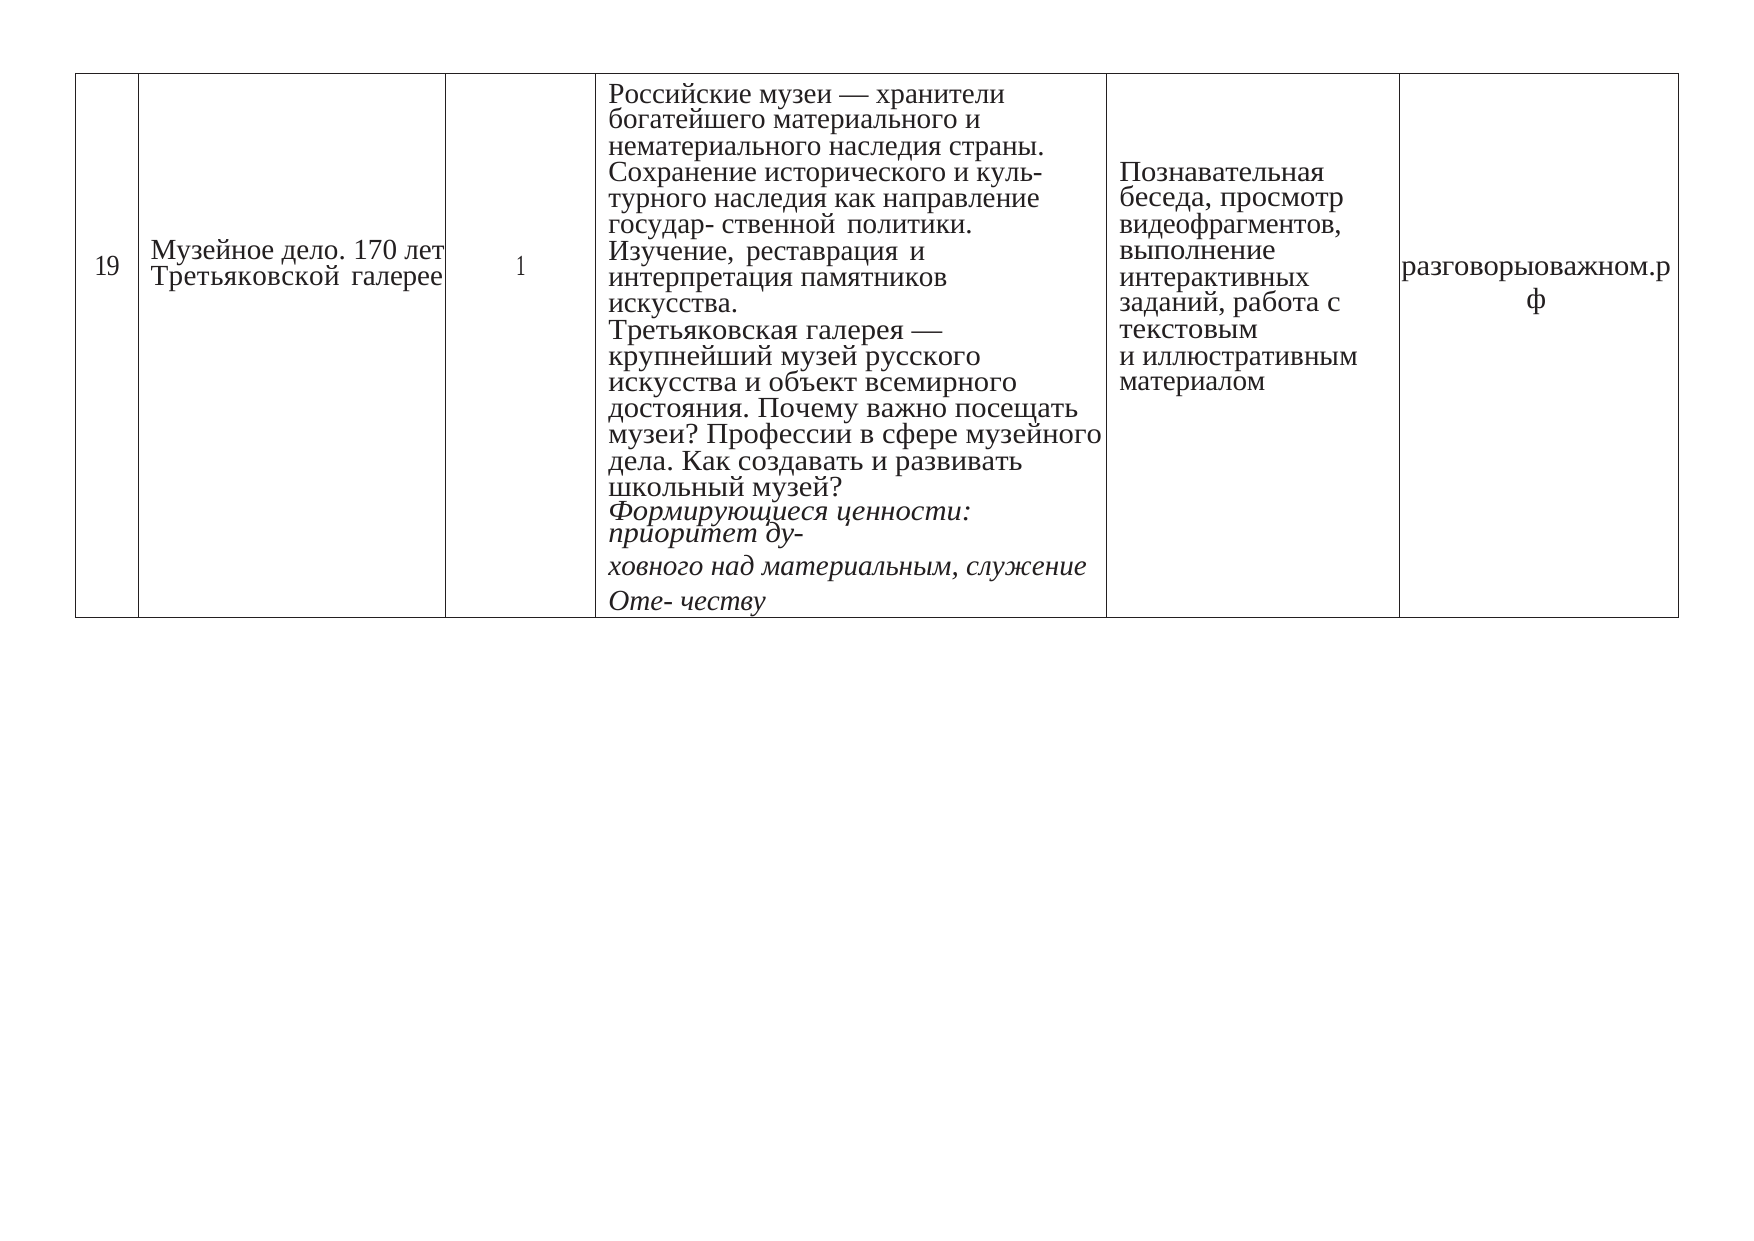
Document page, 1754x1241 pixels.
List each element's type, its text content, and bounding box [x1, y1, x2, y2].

table_cell 19 [76, 74, 138, 617]
table_cell Музейное дело. 170 лет Третьяковской галерее [139, 74, 445, 617]
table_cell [1107, 74, 1399, 617]
table_cell Российские музеи — хранители богатейшего материального и нематериального наследия страны. Сохранение исторического и куль- турного наследия как направление государ- ственной политики. Изучение, реставрация и интерпретация памятников искусства. Третьяковская галерея — крупнейший музей русского искусства и объект всемирного достояния. Почему важно посещать музеи? Профессии в сфере музейного дела. Как создавать и развивать школьный музей? Формирующиеся ценности: приоритет ду- ховного над материальным, служение Оте- честву [596, 74, 1106, 617]
table_cell 1 [446, 74, 595, 617]
table_cell разговорыоважном.рф [1400, 74, 1678, 617]
